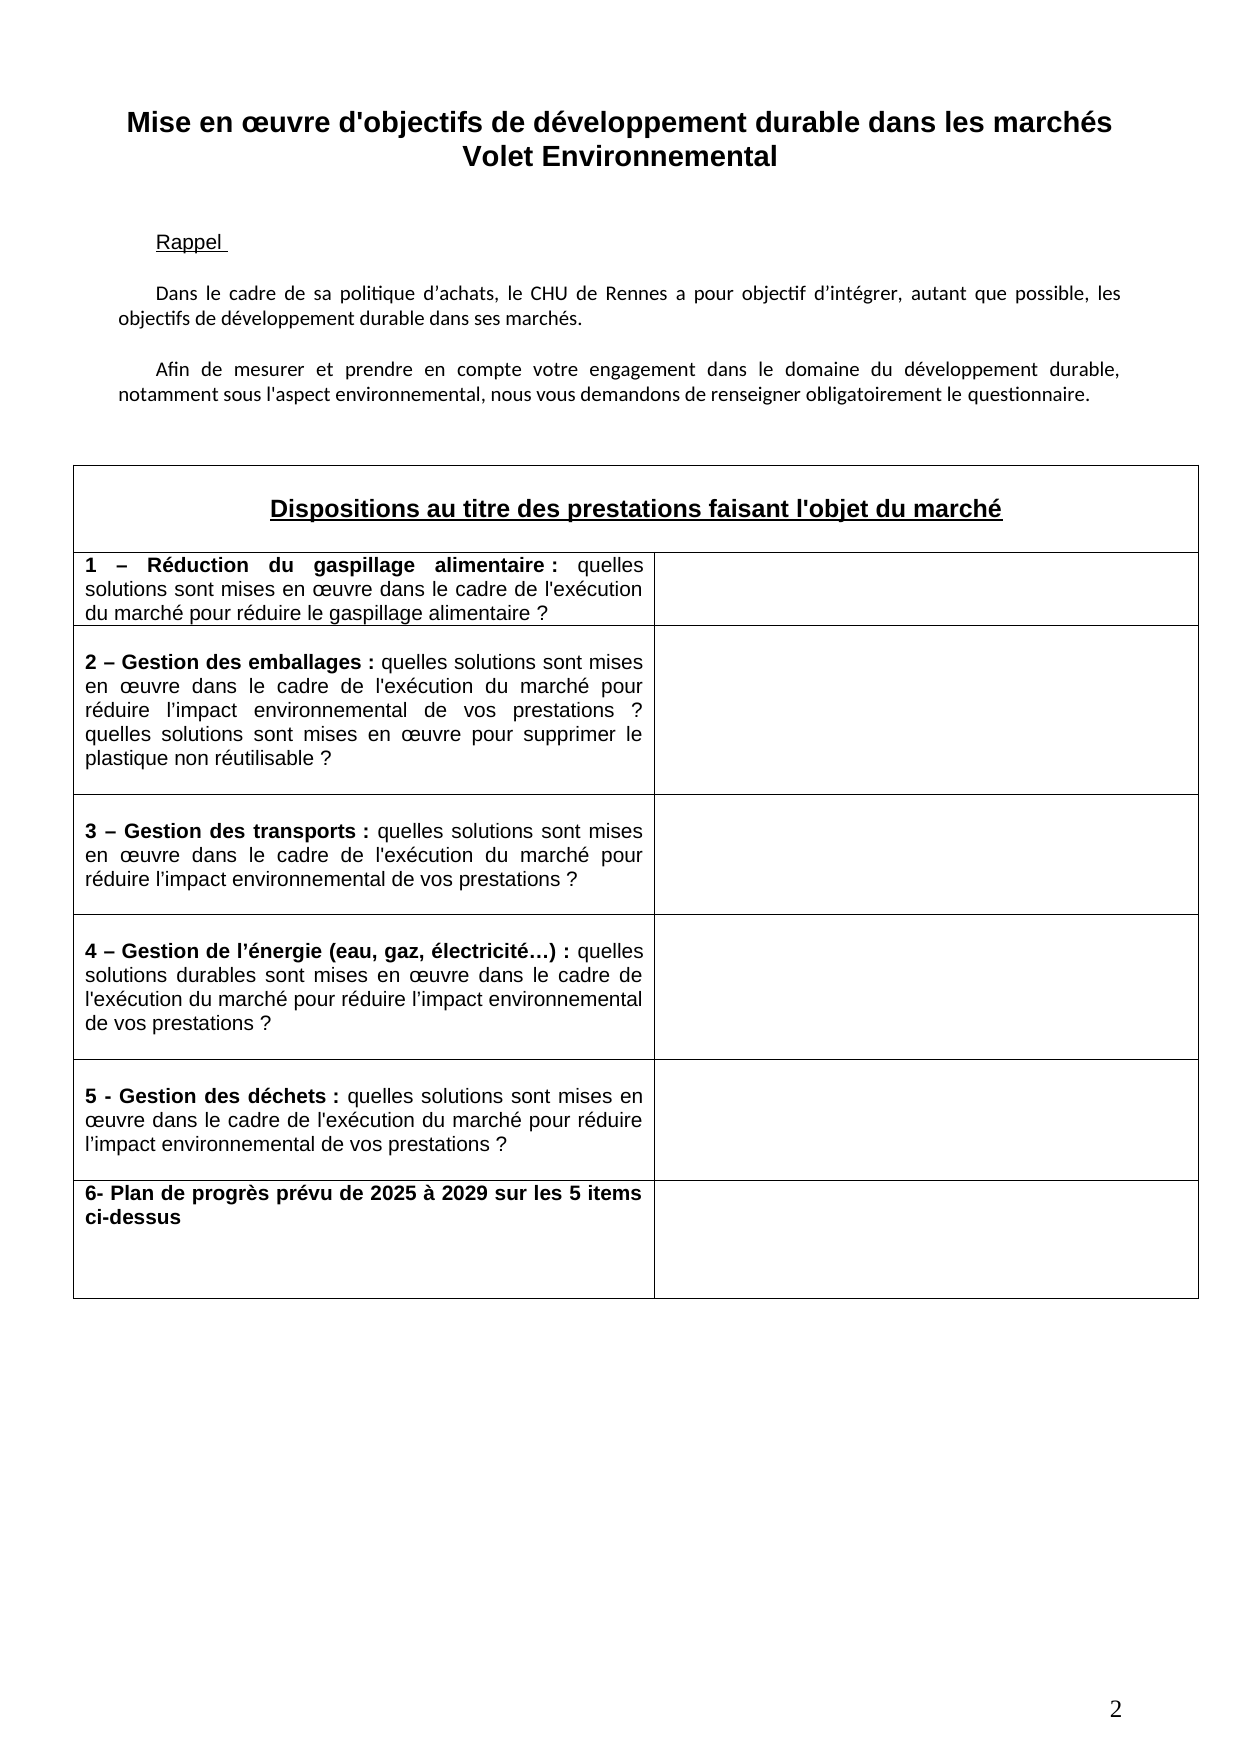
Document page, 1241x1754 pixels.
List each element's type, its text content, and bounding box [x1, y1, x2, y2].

table_cell 6- Plan de progrès prévu de 2025 à 2029 sur les 5 items ci-dessus [74, 1181, 654, 1297]
text Afin de mesurer et prendre en compte votre engagement dans le domaine du développement durable, notamment sous l'aspect environnemental, nous vous demandons de renseigner obligatoirement le questionnaire. [118, 356, 1122, 407]
text Mise en œuvre d'objectifs de développement durable dans les marchés Volet Environnemental [118, 105, 1122, 172]
table_cell [655, 1060, 1198, 1180]
table_cell [655, 1181, 1198, 1297]
text Dans le cadre de sa politique d’achats, le CHU de Rennes a pour objectif d’intégrer, autant que possible, les objectifs de développement durable dans ses marchés. [118, 280, 1122, 331]
text Rappel [118, 230, 1122, 254]
table_cell 1 – Réduction du gaspillage alimentaire : quelles solutions sont mises en œuvre dans le cadre de l'exécution du marché pour réduire le gaspillage alimentaire ? [74, 553, 654, 625]
table_cell 4 – Gestion de l’énergie (eau, gaz, électricité…) : quelles solutions durables sont mises en œuvre dans le cadre de l'exécution du marché pour réduire l’impact environnemental de vos prestations ? [74, 915, 654, 1059]
table_cell [655, 553, 1198, 625]
table_cell [655, 795, 1198, 914]
table_cell 3 – Gestion des transports : quelles solutions sont mises en œuvre dans le cadre de l'exécution du marché pour réduire l’impact environnemental de vos prestations ? [74, 795, 654, 914]
table_cell 5 - Gestion des déchets : quelles solutions sont mises en œuvre dans le cadre de l'exécution du marché pour réduire l’impact environnemental de vos prestations ? [74, 1060, 654, 1180]
table_cell [655, 915, 1198, 1059]
table_header Dispositions au titre des prestations faisant l'objet du marché [74, 466, 1198, 552]
table_cell 2 – Gestion des emballages : quelles solutions sont mises en œuvre dans le cadre de l'exécution du marché pour réduire l’impact environnemental de vos prestations ? quelles solutions sont mises en œuvre pour supprimer le plastique non réutilisable ? [74, 626, 654, 793]
table_cell [655, 626, 1198, 793]
